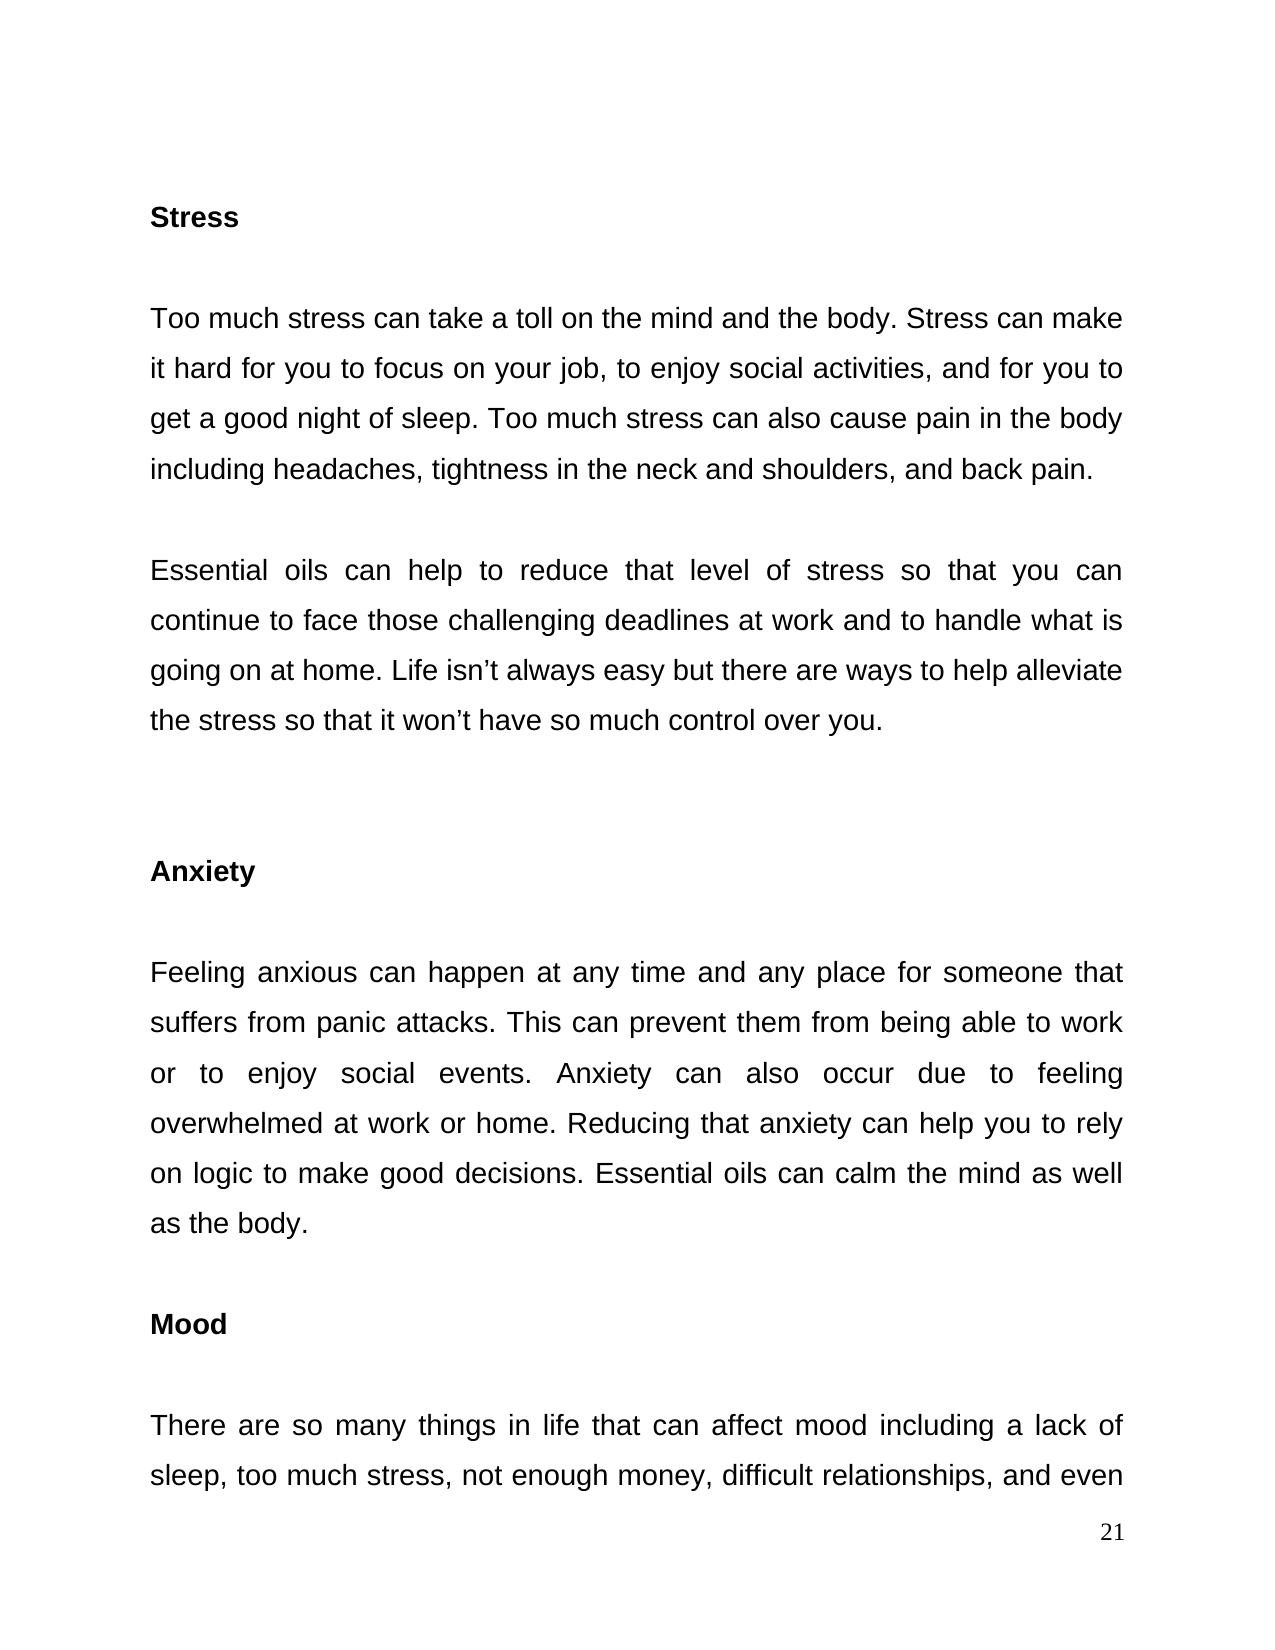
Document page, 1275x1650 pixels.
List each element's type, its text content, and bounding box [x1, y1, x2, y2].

text Essential oils can help to reduce that level of stress so that you can continue to face those challenging deadlines at work and to handle what is going on at home. Life isn’t always easy but there are ways to help alleviate the stress so that it won’t have so much control over you. [150, 552, 1125, 737]
text Mood [150, 1307, 1125, 1341]
text Too much stress can take a toll on the mind and the body. Stress can make it hard for you to focus on your job, to enjoy social activities, and for you to get a good night of sleep. Too much stress can also cause pain in the body including headaches, tightness in the neck and shoulders, and back pain. [150, 301, 1125, 485]
text Feeling anxious can happen at any time and any place for someone that suffers from panic attacks. This can prevent them from being able to work or to enjoy social events. Anxiety can also occur due to feeling overwhelmed at work or home. Reducing that anxiety can help you to rely on logic to make good decisions. Essential oils can calm the mind as well as the body. [150, 955, 1125, 1240]
text Stress [150, 200, 1125, 234]
text Anxiety [150, 854, 1125, 888]
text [150, 1408, 1125, 1492]
